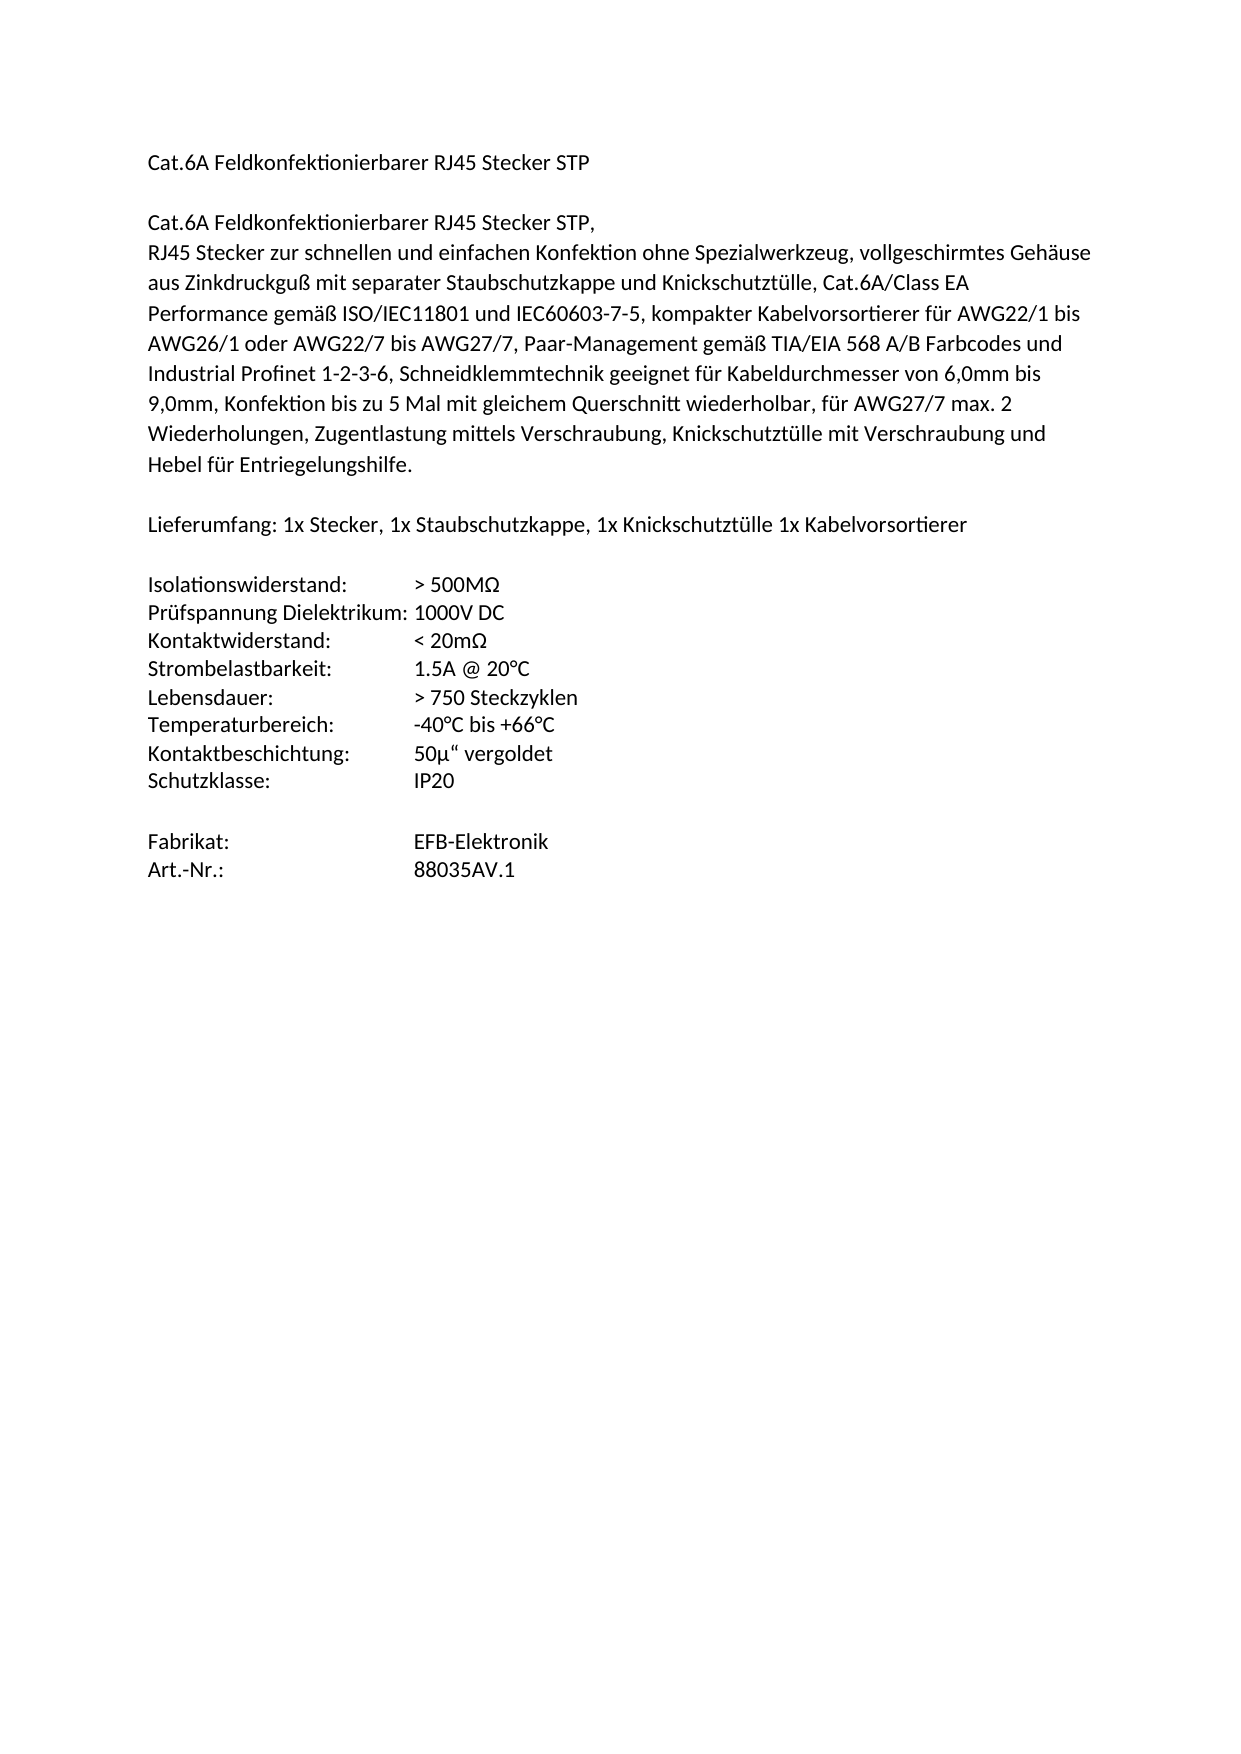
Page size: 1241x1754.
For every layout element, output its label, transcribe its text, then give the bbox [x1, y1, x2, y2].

text Kontaktbeschichtung: 50μ“ vergoldet [148, 739, 1093, 767]
text Schutzklasse: IP20 [148, 767, 1093, 795]
text Lebensdauer: > 750 Steckzyklen [148, 683, 1093, 711]
text Prüfspannung Dielektrikum: 1000V DC [148, 598, 1093, 627]
text RJ45 Stecker zur schnellen und einfachen Konfektion ohne Spezialwerkzeug, vollgeschirmtes Gehäuse aus Zinkdruckguß mit separater Staubschutzkappe und Knickschutztülle, Cat.6A/Class EA Performance gemäß ISO/IEC11801 und IEC60603-7-5, kompakter Kabelvorsortierer für AWG22/1 bis AWG26/1 oder AWG22/7 bis AWG27/7, Paar-Management gemäß TIA/EIA 568 A/B Farbcodes und Industrial Profinet 1-2-3-6, Schneidklemmtechnik geeignet für Kabeldurchmesser von 6,0mm bis 9,0mm, Konfektion bis zu 5 Mal mit gleichem Querschnitt wiederholbar, für AWG27/7 max. 2 Wiederholungen, Zugentlastung mittels Verschraubung, Knickschutztülle mit Verschraubung und Hebel für Entriegelungshilfe. [148, 238, 1093, 478]
text Cat.6A Feldkonfektionierbarer RJ45 Stecker STP [148, 148, 1093, 176]
text Fabrikat: EFB-Elektronik [148, 827, 1093, 855]
text Lieferumfang: 1x Stecker, 1x Staubschutzkappe, 1x Knickschutztülle 1x Kabelvorsortierer [148, 510, 1093, 538]
text Art.-Nr.: 88035AV.1 [148, 855, 1093, 883]
text Temperaturbereich: -40°C bis +66°C [148, 711, 1093, 739]
text Cat.6A Feldkonfektionierbarer RJ45 Stecker STP, [148, 208, 1093, 236]
text Strombelastbarkeit: 1.5A @ 20°C [148, 654, 1093, 683]
text Isolationswiderstand: > 500MΩ [148, 571, 1093, 598]
text Kontaktwiderstand: < 20mΩ [148, 627, 1093, 654]
